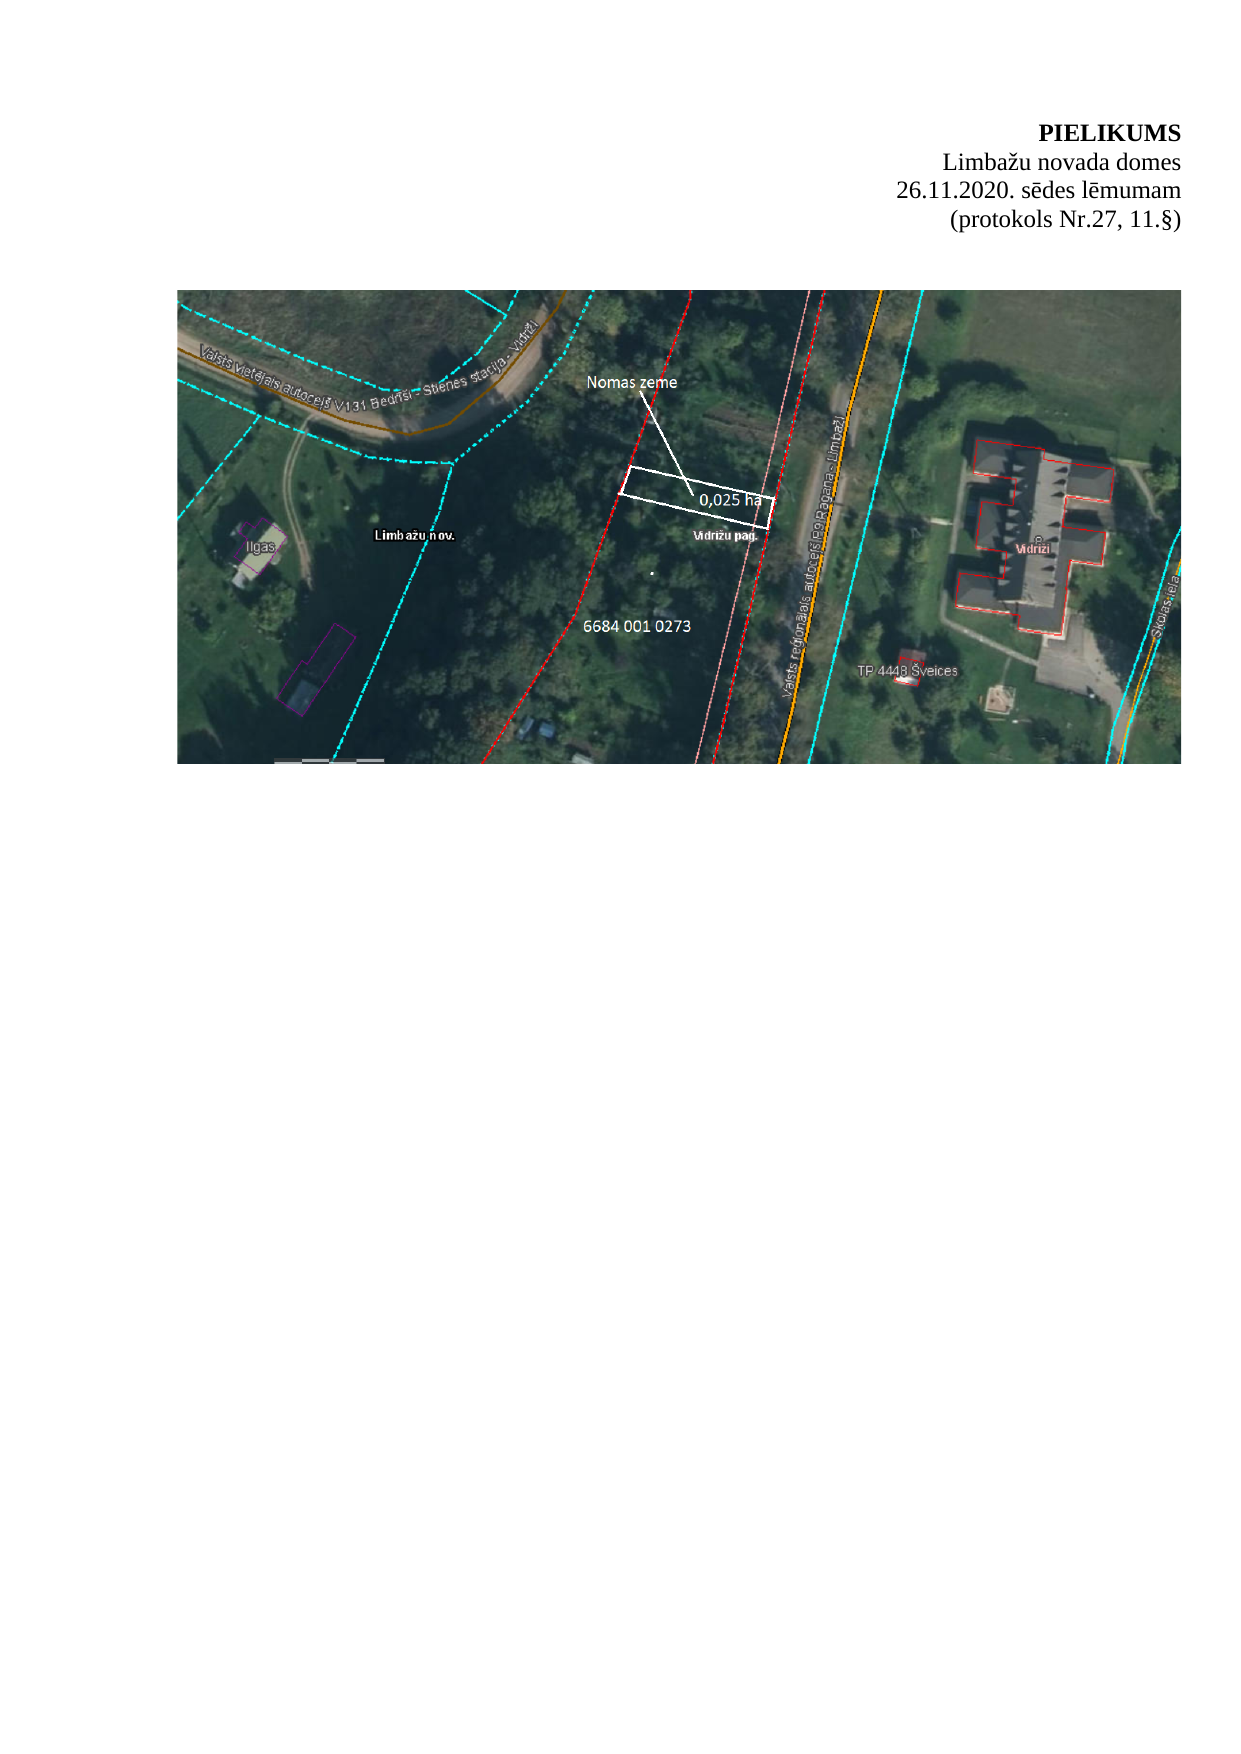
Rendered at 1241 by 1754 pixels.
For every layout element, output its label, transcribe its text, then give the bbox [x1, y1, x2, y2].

picture [177, 290, 1182, 764]
text Limbažu novada domes [177, 147, 1181, 176]
text 26.11.2020. sēdes lēmumam [177, 176, 1181, 204]
text (protokols Nr.27, 11.§) [177, 204, 1181, 233]
text PIELIKUMS [177, 118, 1181, 147]
